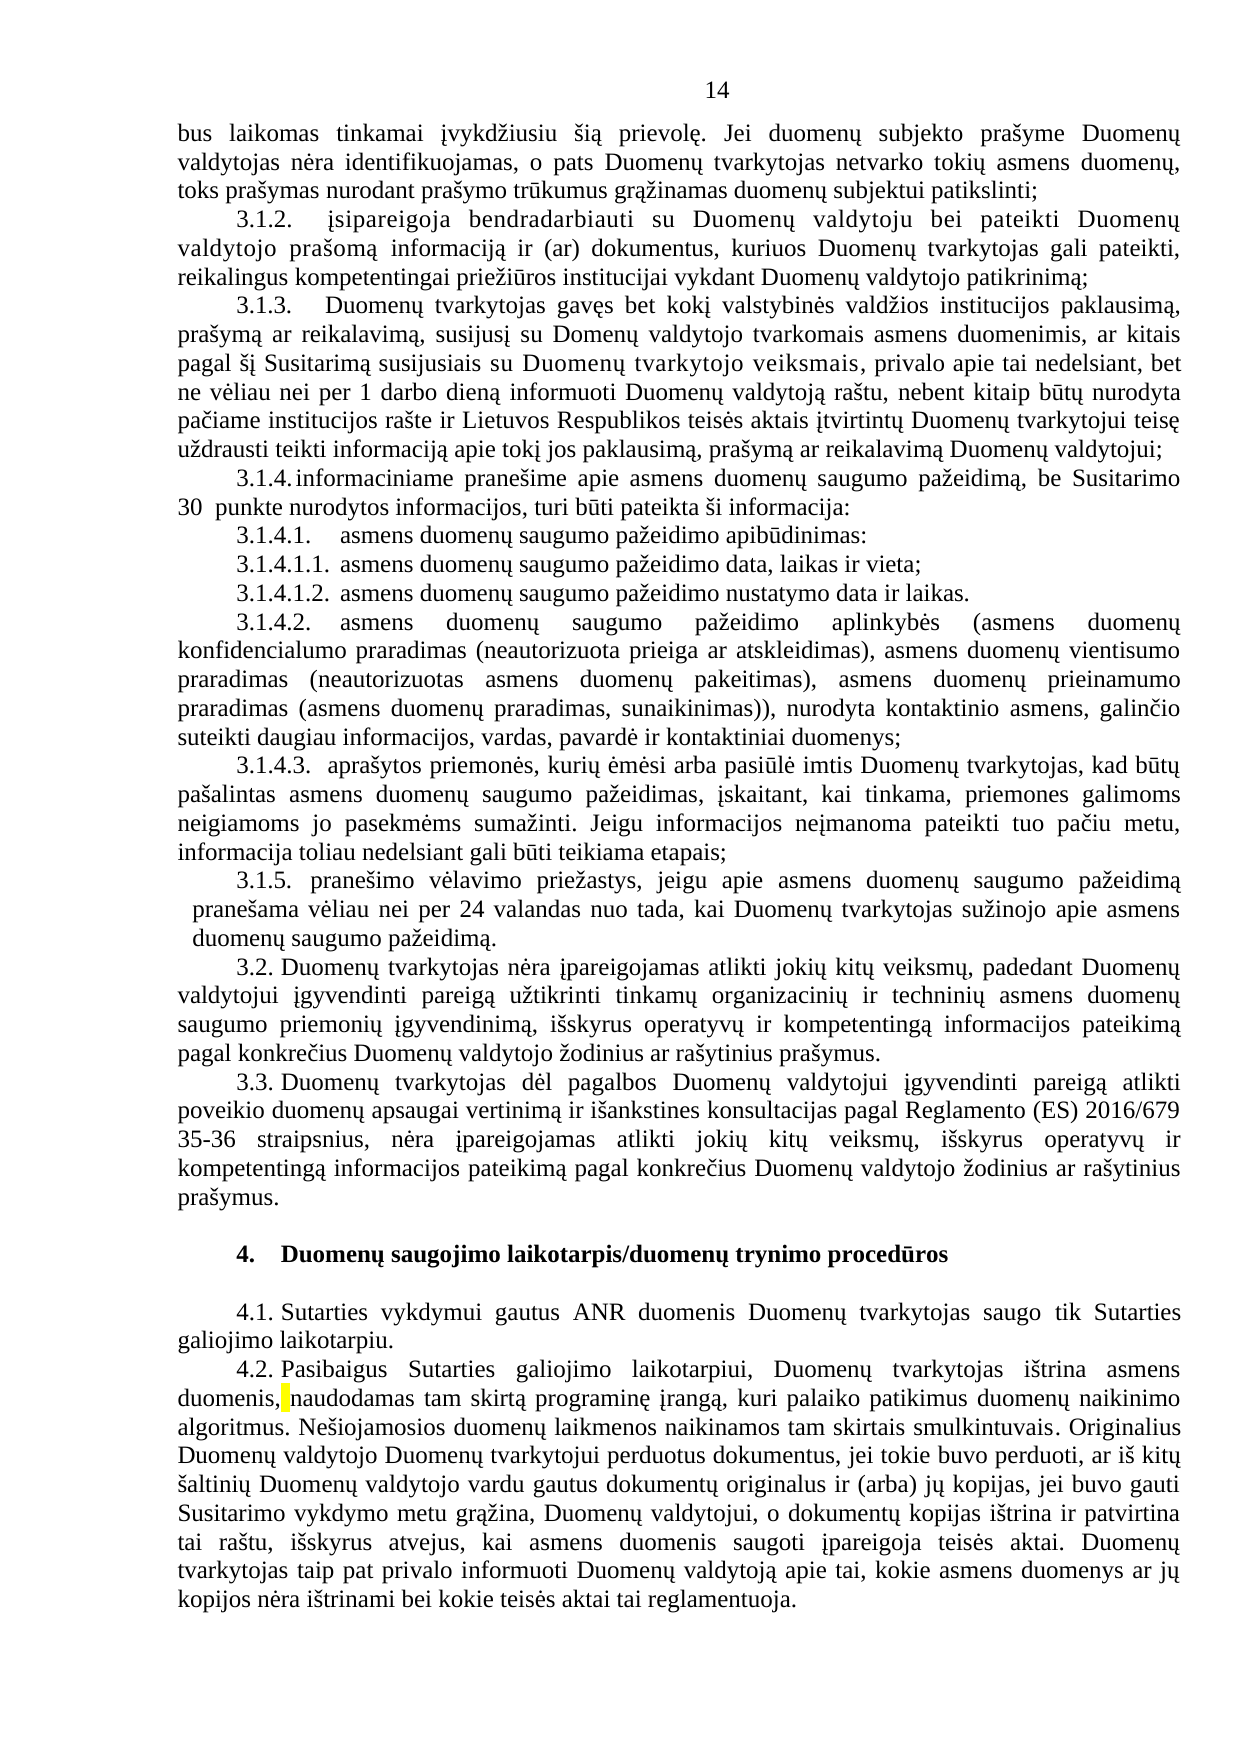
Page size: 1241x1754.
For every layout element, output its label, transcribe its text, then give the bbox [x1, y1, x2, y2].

list Duomenų tvarkytojas nėra įpareigojamas atlikti jokių kitų veiksmų, padedant Duomenų valdytojui įgyvendinti pareigą užtikrinti tinkamų organizacinių ir techninių asmens duomenų saugumo priemonių įgyvendinimą, išskyrus operatyvų ir kompetentingą informacijos pateikimą pagal konkrečius Duomenų valdytojo žodinius ar rašytinius prašymus. [177, 952, 1181, 1067]
list asmens duomenų saugumo pažeidimo nustatymo data ir laikas. [177, 578, 1181, 607]
list asmens duomenų saugumo pažeidimo apibūdinimas: [177, 521, 1181, 549]
list Sutarties vykdymui gautus ANR duomenis Duomenų tvarkytojas saugo tik Sutarties galiojimo laikotarpiu. [177, 1297, 1181, 1354]
list Duomenų tvarkytojas gavęs bet kokį valstybinės valdžios institucijos paklausimą, prašymą ar reikalavimą, susijusį su Domenų valdytojo tvarkomais asmens duomenimis, ar kitais pagal šį Susitarimą susijusiais su Duomenų tvarkytojo veiksmais, privalo apie tai nedelsiant, bet ne vėliau nei per 1 darbo dieną informuoti Duomenų valdytoją raštu, nebent kitaip būtų nurodyta pačiame institucijos rašte ir Lietuvos Respublikos teisės aktais įtvirtintų Duomenų tvarkytojui teisę uždrausti teikti informaciją apie tokį jos paklausimą, prašymą ar reikalavimą Duomenų valdytojui; [177, 291, 1181, 463]
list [177, 118, 1181, 204]
list asmens duomenų saugumo pažeidimo aplinkybės (asmens duomenų konfidencialumo praradimas (neautorizuota prieiga ar atskleidimas), asmens duomenų vientisumo praradimas (neautorizuotas asmens duomenų pakeitimas), asmens duomenų prieinamumo praradimas (asmens duomenų praradimas, sunaikinimas)), nurodyta kontaktinio asmens, galinčio suteikti daugiau informacijos, vardas, pavardė ir kontaktiniai duomenys; [177, 607, 1181, 751]
list Duomenų tvarkytojas dėl pagalbos Duomenų valdytojui įgyvendinti pareigą atlikti poveikio duomenų apsaugai vertinimą ir išankstines konsultacijas pagal Reglamento (ES) 2016/679 35-36 straipsnius, nėra įpareigojamas atlikti jokių kitų veiksmų, išskyrus operatyvų ir kompetentingą informacijos pateikimą pagal konkrečius Duomenų valdytojo žodinius ar rašytinius prašymus. [177, 1067, 1181, 1211]
list įsipareigoja bendradarbiauti su Duomenų valdytoju bei pateikti Duomenų valdytojo prašomą informaciją ir (ar) dokumentus, kuriuos Duomenų tvarkytojas gali pateikti, reikalingus kompetentingai priežiūros institucijai vykdant Duomenų valdytojo patikrinimą; [177, 204, 1181, 291]
list informaciniame pranešime apie asmens duomenų saugumo pažeidimą, be Susitarimo 30 punkte nurodytos informacijos, turi būti pateikta ši informacija: [177, 463, 1181, 521]
list asmens duomenų saugumo pažeidimo data, laikas ir vieta; [177, 549, 1181, 578]
list aprašytos priemonės, kurių ėmėsi arba pasiūlė imtis Duomenų tvarkytojas, kad būtų pašalintas asmens duomenų saugumo pažeidimas, įskaitant, kai tinkama, priemones galimoms neigiamoms jo pasekmėms sumažinti. Jeigu informacijos neįmanoma pateikti tuo pačiu metu, informacija toliau nedelsiant gali būti teikiama etapais; [177, 751, 1181, 866]
list Pasibaigus Sutarties galiojimo laikotarpiui, Duomenų tvarkytojas ištrina asmens duomenis, naudodamas tam skirtą programinę įrangą, kuri palaiko patikimus duomenų naikinimo algoritmus. Nešiojamosios duomenų laikmenos naikinamos tam skirtais smulkintuvais. Originalius Duomenų valdytojo Duomenų tvarkytojui perduotus dokumentus, jei tokie buvo perduoti, ar iš kitų šaltinių Duomenų valdytojo vardu gautus dokumentų originalus ir (arba) jų kopijas, jei buvo gauti Susitarimo vykdymo metu grąžina, Duomenų valdytojui, o dokumentų kopijas ištrina ir patvirtina tai raštu, išskyrus atvejus, kai asmens duomenis saugoti įpareigoja teisės aktai. Duomenų tvarkytojas taip pat privalo informuoti Duomenų valdytoją apie tai, kokie asmens duomenys ar jų kopijos nėra ištrinami bei kokie teisės aktai tai reglamentuoja. [177, 1354, 1181, 1613]
list Duomenų saugojimo laikotarpis/duomenų trynimo procedūros [177, 1239, 1181, 1268]
list pranešimo vėlavimo priežastys, jeigu apie asmens duomenų saugumo pažeidimą pranešama vėliau nei per 24 valandas nuo tada, kai Duomenų tvarkytojas sužinojo apie asmens duomenų saugumo pažeidimą. [192, 866, 1181, 952]
